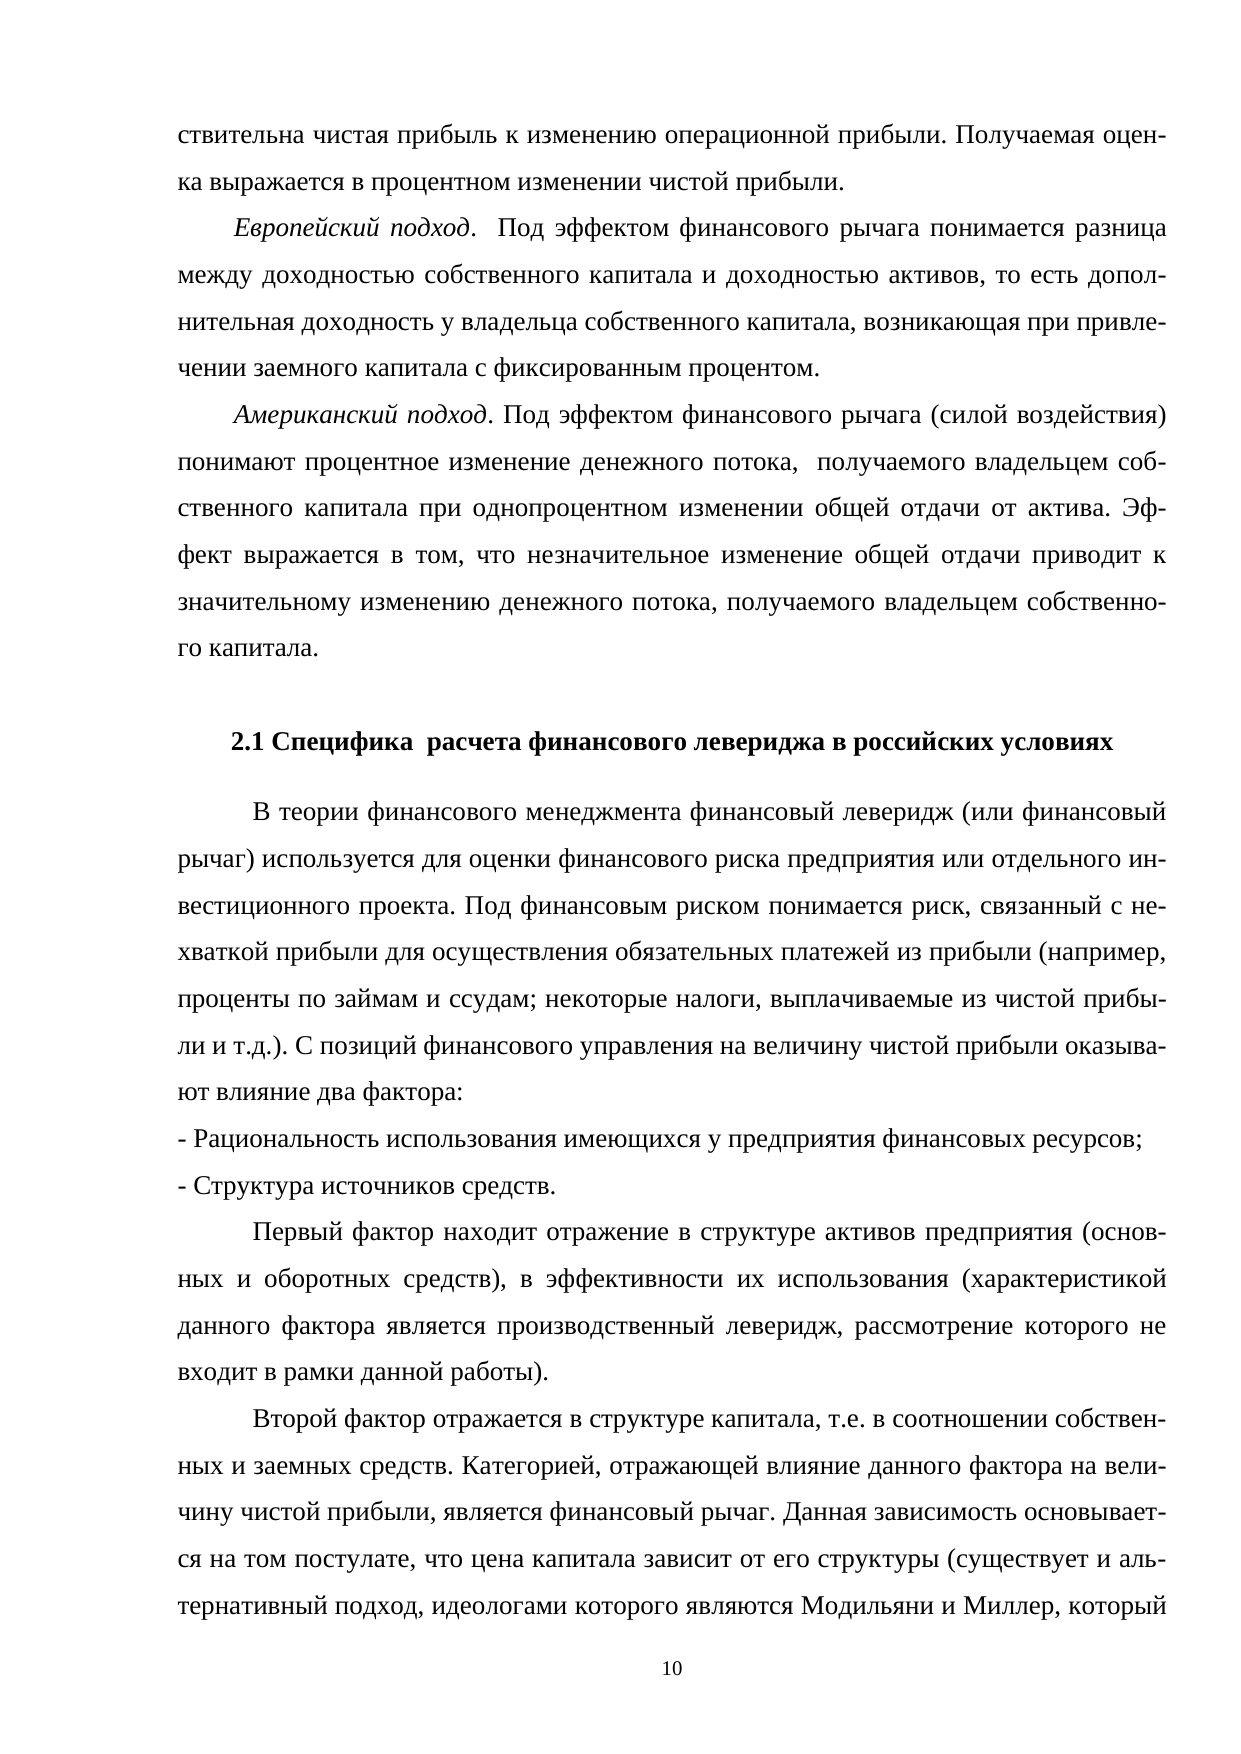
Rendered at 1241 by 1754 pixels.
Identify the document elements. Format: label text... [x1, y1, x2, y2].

text - Рациональность использования имеющихся у предприятия финансовых ресурсов; [177, 1122, 1167, 1153]
text Первый фактор находит отражение в структуре активов предприятия (основных и оборотных средств), в эффективности их использования (характеристикой данного фактора является производственный леверидж, рассмотрение которого не входит в рамки данной работы). [177, 1216, 1167, 1387]
text - Структура источников средств. [177, 1169, 1167, 1200]
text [177, 118, 1167, 196]
text Американский подход. Под эффектом финансового рычага (силой воздействия) понимают процентное изменение денежного потока, получаемого владельцем собственного капитала при однопроцентном изменении общей отдачи от актива. Эффект выражается в том, что незначительное изменение общей отдачи приводит к значительному изменению денежного потока, получаемого владельцем собственного капитала. [177, 398, 1167, 663]
subtitle 2.1 Специфика расчета финансового левериджа в российских условиях [177, 725, 1167, 756]
text В теории финансового менеджмента финансовый леверидж (или финансовый рычаг) используется для оценки финансового риска предприятия или отдельного инвестиционного проекта. Под финансовым риском понимается риск, связанный с нехваткой прибыли для осуществления обязательных платежей из прибыли (например, проценты по займам и ссудам; некоторые налоги, выплачиваемые из чистой прибыли и т.д.). С позиций финансового управления на величину чистой прибыли оказывают влияние два фактора: [177, 796, 1167, 1107]
text Европейский подход. Под эффектом финансового рычага понимается разница между доходностью собственного капитала и доходностью активов, то есть дополнительная доходность у владельца собственного капитала, возникающая при привлечении заемного капитала с фиксированным процентом. [177, 211, 1167, 383]
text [177, 1402, 1167, 1620]
